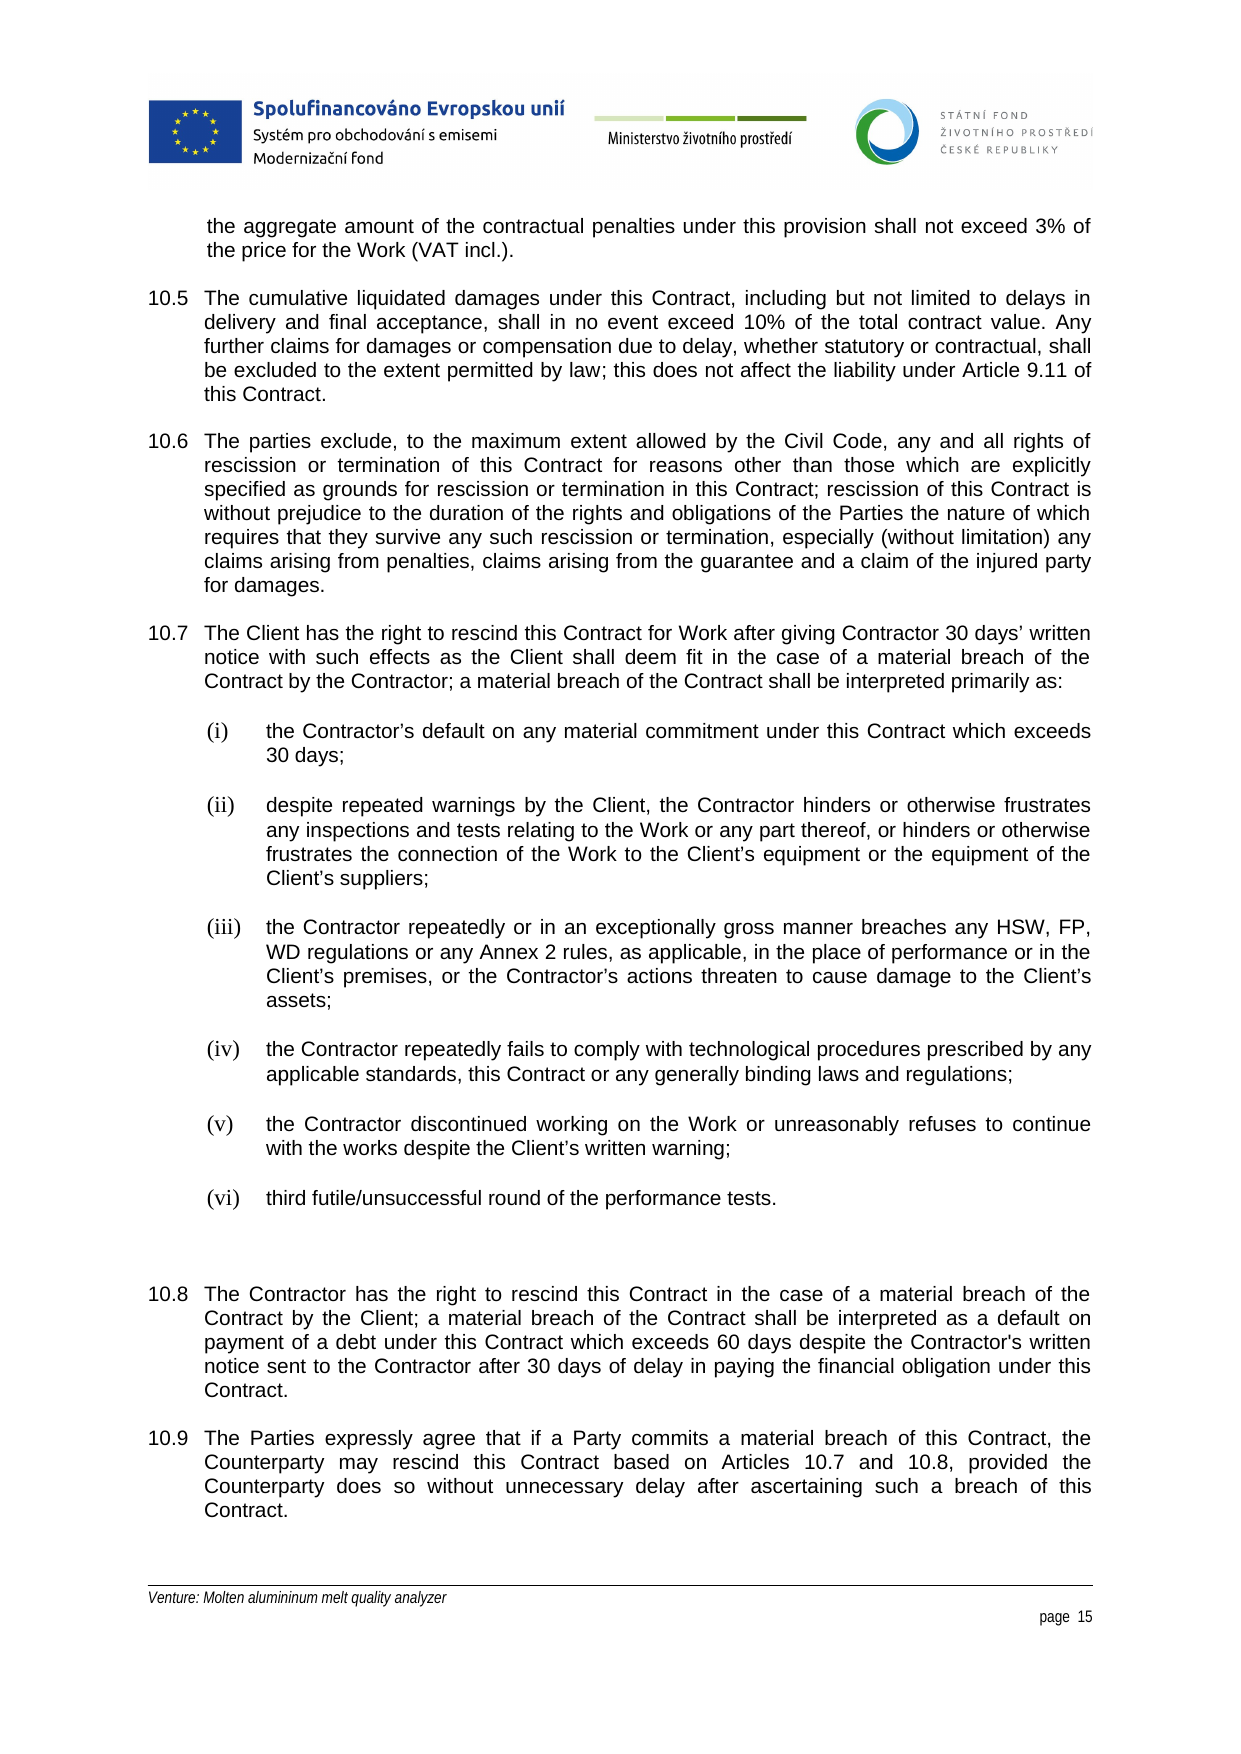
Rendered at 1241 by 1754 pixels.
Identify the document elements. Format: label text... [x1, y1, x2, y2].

list the Contractor’s default on any material commitment under this Contract which exceeds 30 days; [207, 717, 1093, 767]
list The parties exclude, to the maximum extent allowed by the Civil Code, any and all rights of rescission or termination of this Contract for reasons other than those which are explicitly specified as grounds for rescission or termination in this Contract; rescission of this Contract is without prejudice to the duration of the rights and obligations of the Parties the nature of which requires that they survive any such rescission or termination, especially (without limitation) any claims arising from penalties, claims arising from the guarantee and a claim of the injured party for damages. [148, 429, 1093, 597]
text the Contractor repeatedly fails to comply with technological procedures prescribed by any applicable standards, this Contract or any generally binding laws and regulations; [207, 1035, 1093, 1086]
picture [147, 73, 1093, 190]
list the aggregate amount of the contractual penalties under this provision shall not exceed 3% of the price for the Work (VAT incl.). [207, 214, 1093, 262]
list The cumulative liquidated damages under this Contract, including but not limited to delays in delivery and final acceptance, shall in no event exceed 10% of the total contract value. Any further claims for damages or compensation due to delay, whether statutory or contractual, shall be excluded to the extent permitted by law; this does not affect the liability under Article 9.11 of this Contract. [148, 286, 1093, 405]
text despite repeated warnings by the Client, the Contractor hinders or otherwise frustrates any inspections and tests relating to the Work or any part thereof, or hinders or otherwise frustrates the connection of the Work to the Client’s equipment or the equipment of the Client’s suppliers; [207, 791, 1093, 889]
text the Contractor repeatedly or in an exceptionally gross manner breaches any HSW, FP, WD regulations or any Annex 2 rules, as applicable, in the place of performance or in the Client’s premises, or the Contractor’s actions threaten to cause damage to the Client’s assets; [207, 913, 1093, 1011]
list The Contractor has the right to rescind this Contract in the case of a material breach of the Contract by the Client; a material breach of the Contract shall be interpreted as a default on payment of a debt under this Contract which exceeds 60 days despite the Contractor's written notice sent to the Contractor after 30 days of delay in paying the financial obligation under this Contract. [148, 1282, 1093, 1402]
list The Parties expressly agree that if a Party commits a material breach of this Contract, the Counterparty may rescind this Contract based on Articles 10.7 and 10.8, provided the Counterparty does so without unnecessary delay after ascertaining such a breach of this Contract. [148, 1426, 1093, 1522]
text the Contractor discontinued working on the Work or unreasonably refuses to continue with the works despite the Client’s written warning; [207, 1110, 1093, 1160]
list The Client has the right to rescind this Contract for Work after giving Contractor 30 days’ written notice with such effects as the Client shall deem fit in the case of a material breach of the Contract by the Contractor; a material breach of the Contract shall be interpreted primarily as: [148, 621, 1093, 693]
text third futile/unsuccessful round of the performance tests. [207, 1184, 1093, 1210]
